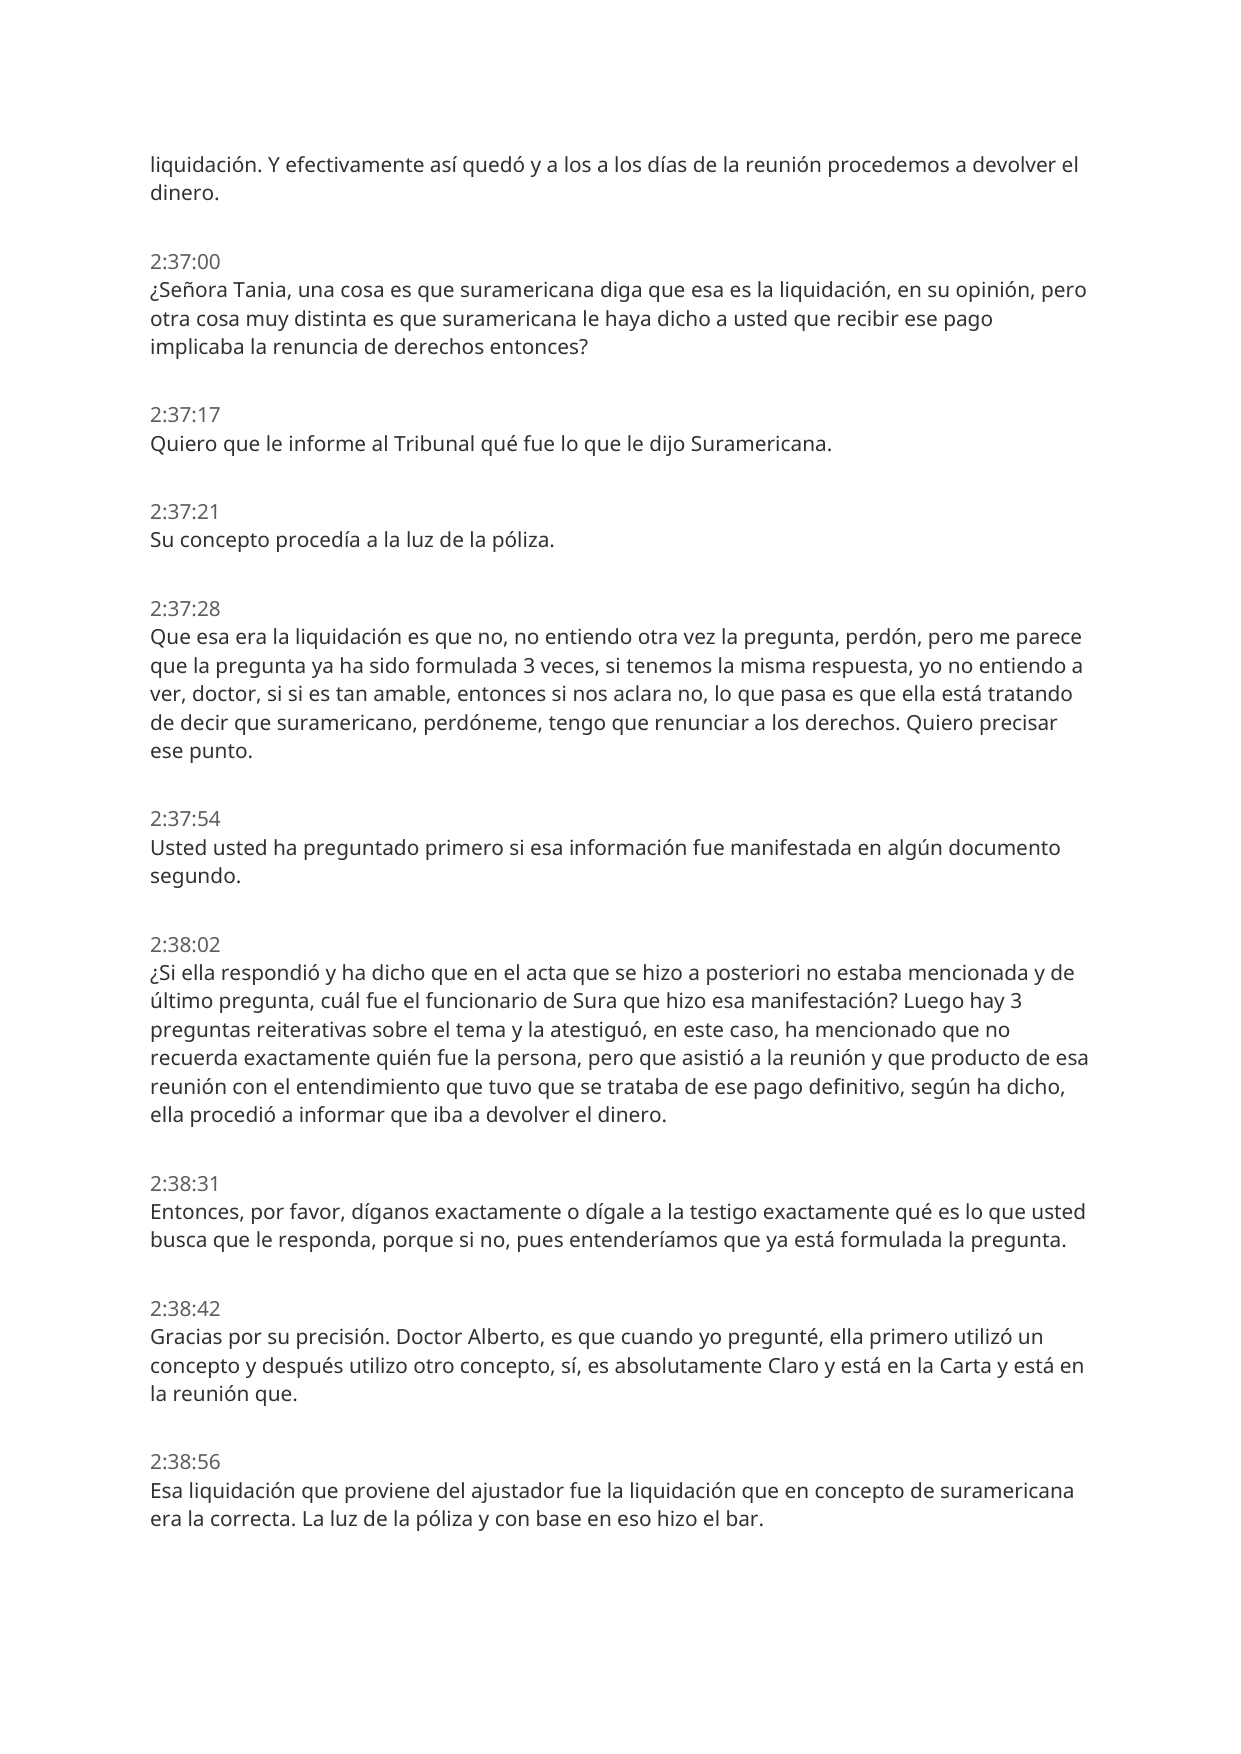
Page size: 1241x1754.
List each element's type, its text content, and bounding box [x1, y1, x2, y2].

text 2:38:02 ¿Si ella respondió y ha dicho que en el acta que se hizo a posteriori no estaba mencionada y de último pregunta, cuál fue el funcionario de Sura que hizo esa manifestación? Luego hay 3 preguntas reiterativas sobre el tema y la atestiguó, en este caso, ha mencionado que no recuerda exactamente quién fue la persona, pero que asistió a la reunión y que producto de esa reunión con el entendimiento que tuvo que se trataba de ese pago definitivo, según ha dicho, ella procedió a informar que iba a devolver el dinero. [150, 901, 1090, 1129]
text 2:37:28 Que esa era la liquidación es que no, no entiendo otra vez la pregunta, perdón, pero me parece que la pregunta ya ha sido formulada 3 veces, si tenemos la misma respuesta, yo no entiendo a ver, doctor, si si es tan amable, entonces si nos aclara no, lo que pasa es que ella está tratando de decir que suramericano, perdóneme, tengo que renunciar a los derechos. Quiero precisar ese punto. [150, 566, 1090, 764]
text 2:38:56 Esa liquidación que proviene del ajustador fue la liquidación que en concepto de suramericana era la correcta. La luz de la póliza y con base en eso hizo el bar. [150, 1419, 1090, 1533]
text 2:38:42 Gracias por su precisión. Doctor Alberto, es que cuando yo pregunté, ella primero utilizó un concepto y después utilizo otro concepto, sí, es absolutamente Claro y está en la Carta y está en la reunión que. [150, 1265, 1090, 1408]
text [150, 150, 1090, 207]
text 2:37:21 Su concepto procedía a la luz de la póliza. [150, 469, 1090, 554]
text 2:37:00 ¿Señora Tania, una cosa es que suramericana diga que esa es la liquidación, en su opinión, pero otra cosa muy distinta es que suramericana le haya dicho a usted que recibir ese pago implicaba la renuncia de derechos entonces? [150, 218, 1090, 361]
text 2:37:54 Usted usted ha preguntado primero si esa información fue manifestada en algún documento segundo. [150, 776, 1090, 890]
text 2:38:31 Entonces, por favor, díganos exactamente o dígale a la testigo exactamente qué es lo que usted busca que le responda, porque si no, pues entenderíamos que ya está formulada la pregunta. [150, 1140, 1090, 1254]
text 2:37:17 Quiero que le informe al Tribunal qué fue lo que le dijo Suramericana. [150, 372, 1090, 457]
